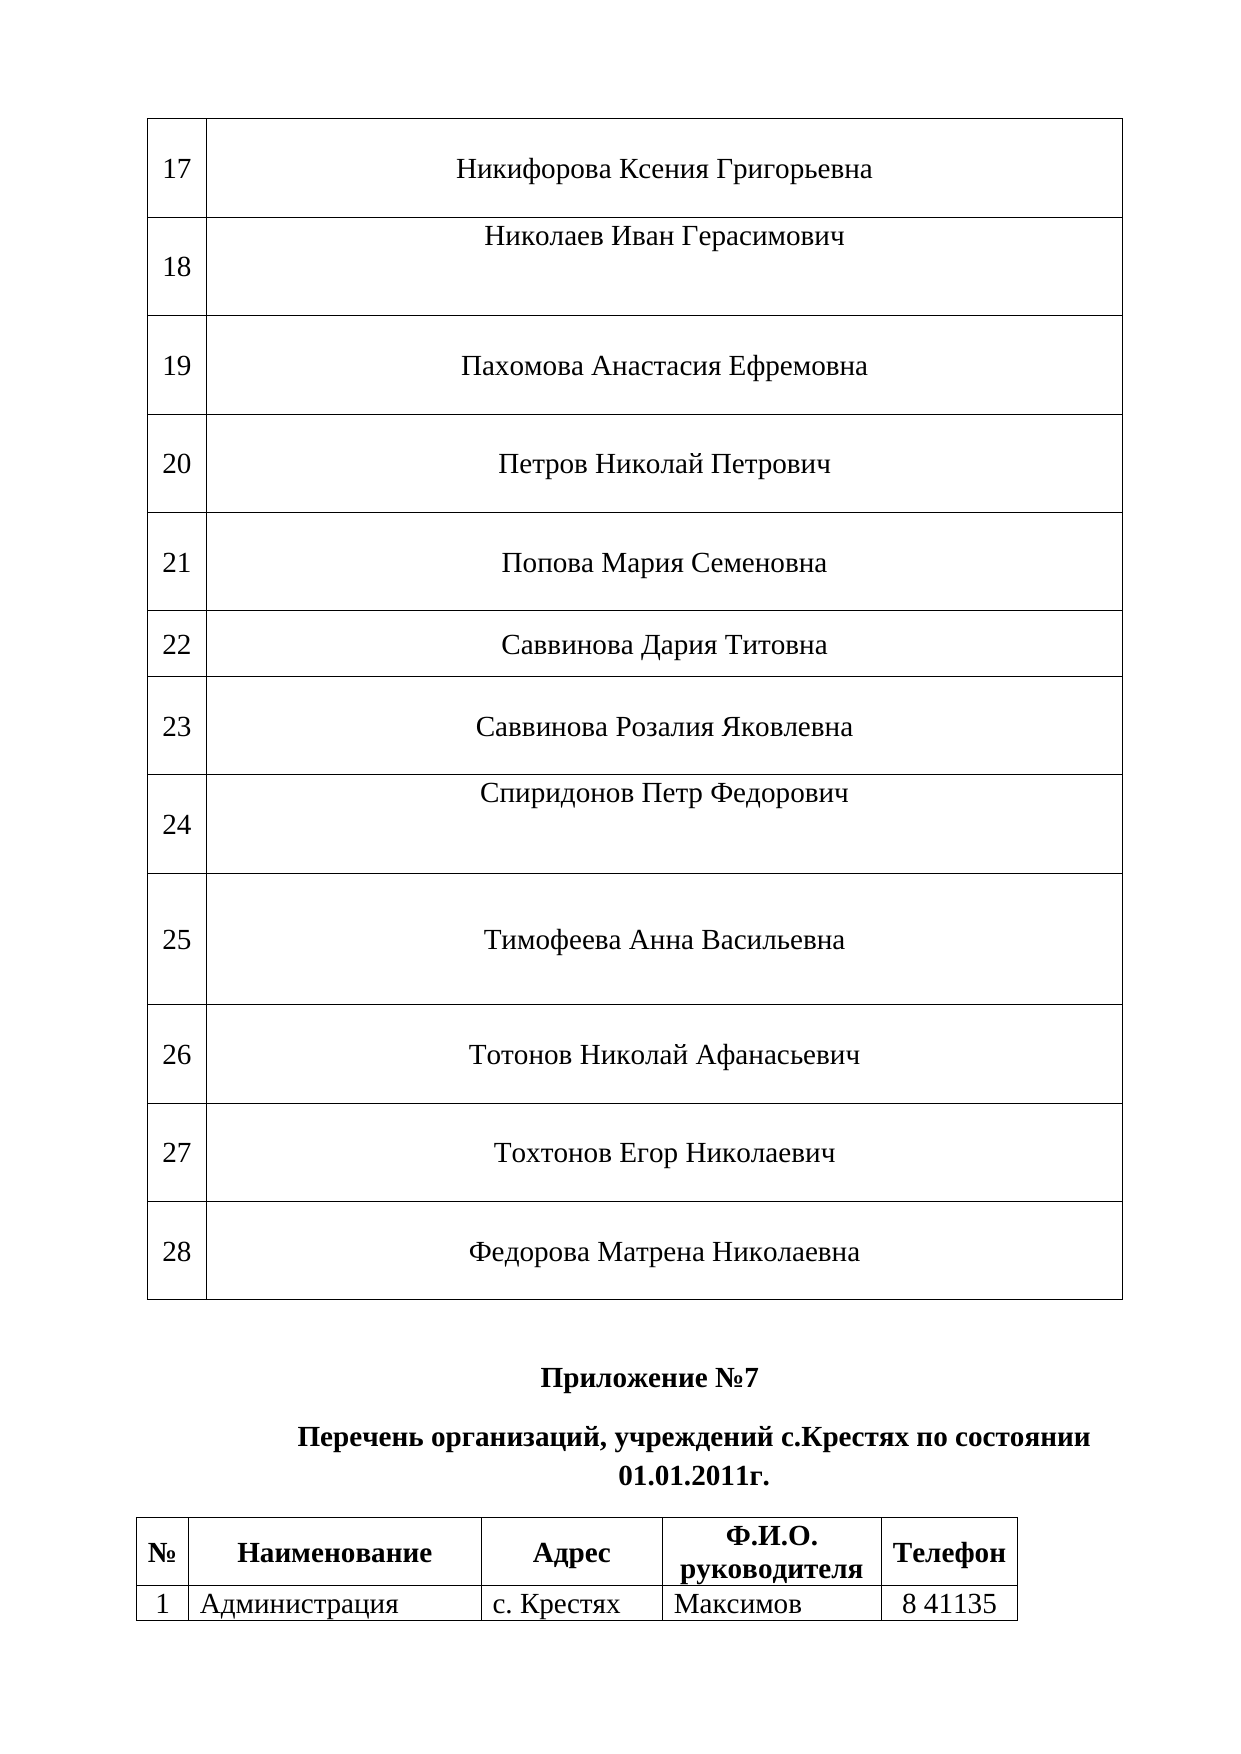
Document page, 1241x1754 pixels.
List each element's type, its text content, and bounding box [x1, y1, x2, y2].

table_cell 18 [148, 218, 206, 315]
table_cell Тимофеева Анна Васильевна [207, 874, 1122, 1004]
table_header № [137, 1518, 188, 1585]
table_cell 26 [148, 1005, 206, 1102]
table_cell Никифорова Ксения Григорьевна [207, 119, 1122, 217]
table_cell Тохтонов Егор Николаевич [207, 1104, 1122, 1201]
table_header Адрес [482, 1518, 662, 1585]
table_cell Федорова Матрена Николаевна [207, 1202, 1122, 1299]
table_cell Попова Мария Семеновна [207, 513, 1122, 610]
table_cell 24 [148, 775, 206, 873]
table_cell Саввинова Розалия Яковлевна [207, 677, 1122, 774]
table_header Наименование [189, 1518, 481, 1585]
table_cell 23 [148, 677, 206, 774]
table_cell Саввинова Дария Титовна [207, 611, 1122, 676]
table_cell 22 [148, 611, 206, 676]
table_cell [189, 1586, 481, 1620]
text Перечень организаций, учреждений с.Крестях по состоянии 01.01.2011г. [236, 1419, 1152, 1491]
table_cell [482, 1586, 662, 1620]
table_cell 25 [148, 874, 206, 1004]
table_cell 17 [148, 119, 206, 217]
table_cell Пахомова Анастасия Ефремовна [207, 316, 1122, 413]
table_cell 20 [148, 415, 206, 512]
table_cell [882, 1586, 1017, 1620]
table_cell 27 [148, 1104, 206, 1201]
table_cell Тотонов Николай Афанасьевич [207, 1005, 1122, 1102]
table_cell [663, 1586, 881, 1620]
table_cell 21 [148, 513, 206, 610]
table_cell 28 [148, 1202, 206, 1299]
table_header Телефон [882, 1518, 1017, 1585]
text Приложение №7 [148, 1360, 1152, 1393]
table_cell Петров Николай Петрович [207, 415, 1122, 512]
table_cell Николаев Иван Герасимович [207, 218, 1122, 315]
table_header Ф.И.О. руководителя [663, 1518, 881, 1585]
table_cell 19 [148, 316, 206, 413]
table_cell 1 [137, 1586, 188, 1620]
table_cell Спиридонов Петр Федорович [207, 775, 1122, 873]
